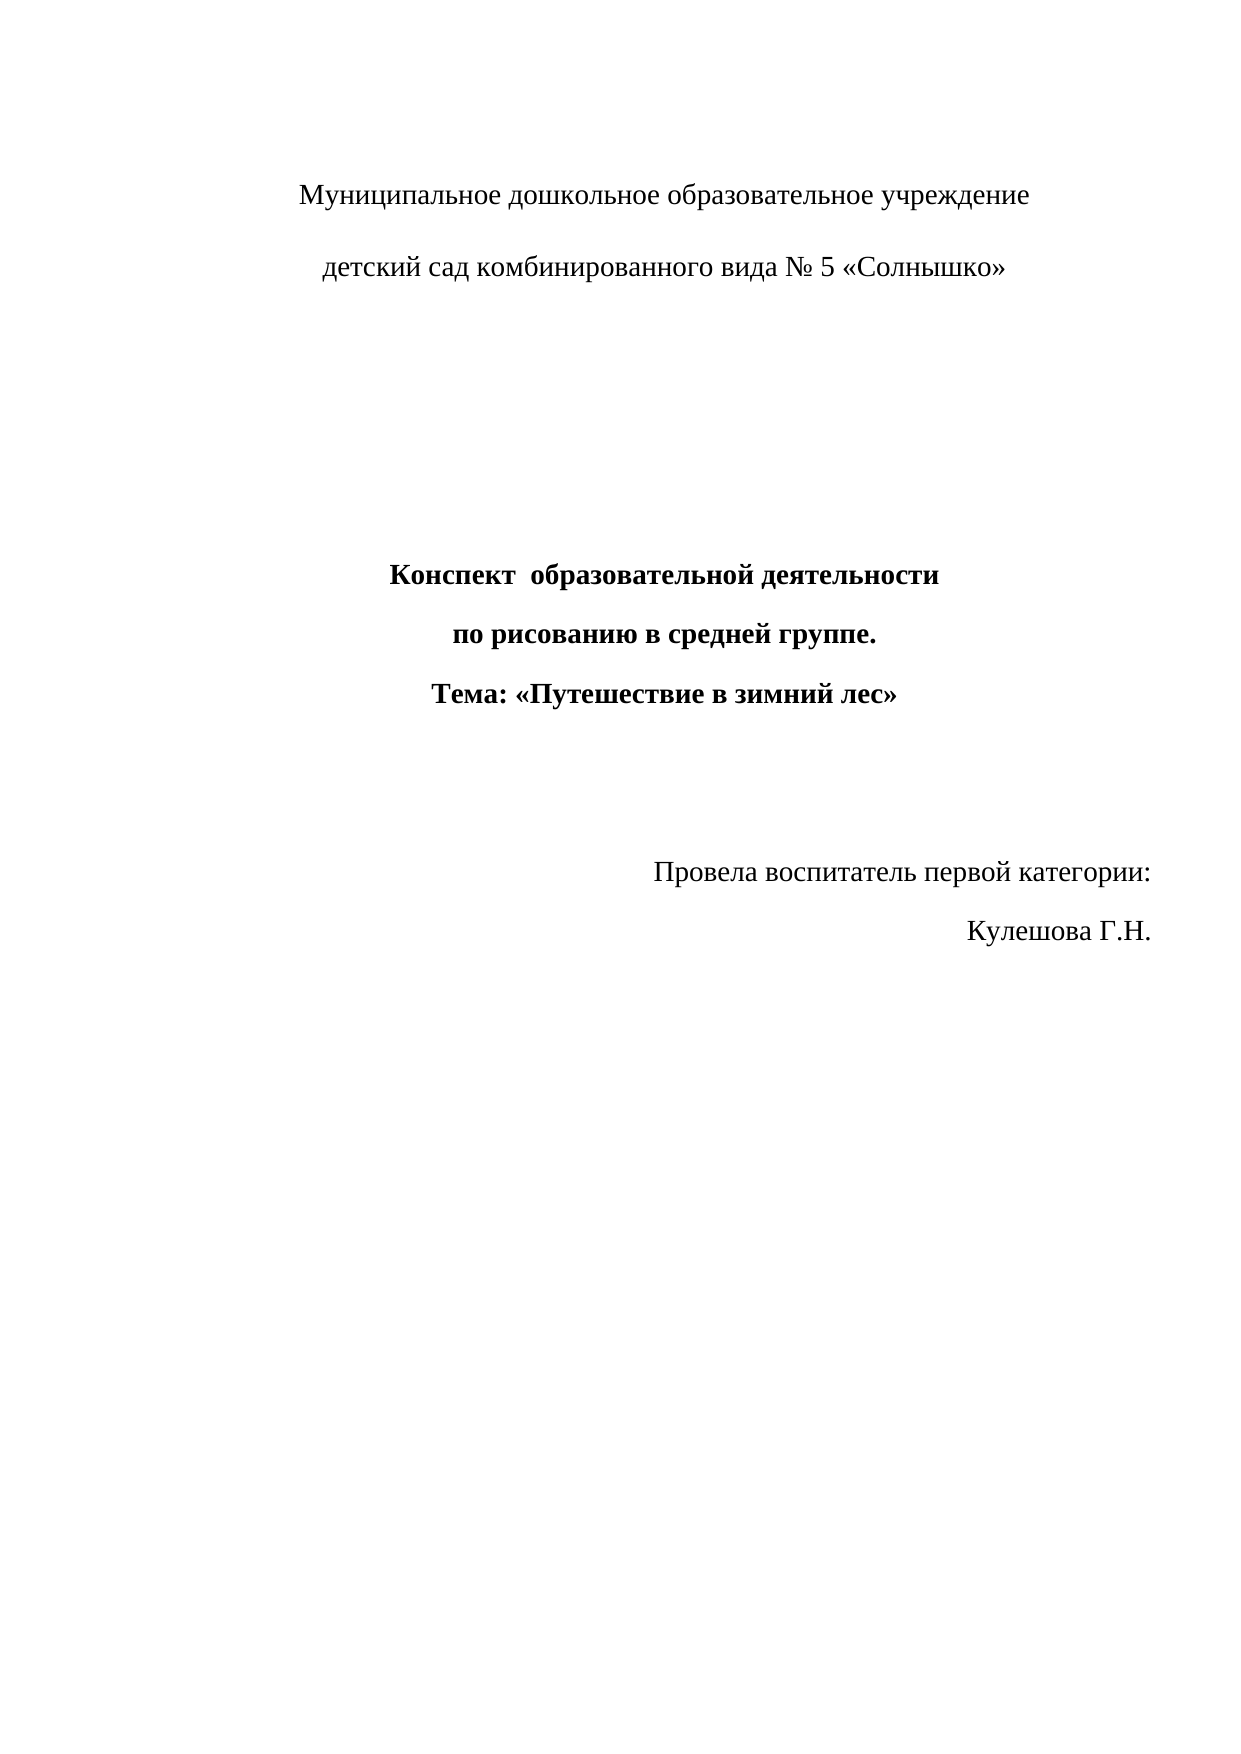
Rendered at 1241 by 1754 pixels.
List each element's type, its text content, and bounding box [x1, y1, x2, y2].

text Провела воспитатель первой категории: [177, 854, 1152, 888]
text Тема: «Путешествие в зимний лес» [177, 676, 1152, 709]
text Конспект образовательной деятельности [177, 557, 1152, 591]
text Муниципальное дошкольное образовательное учреждение [177, 177, 1152, 211]
text детский сад комбинированного вида № 5 «Солнышко» [177, 249, 1152, 282]
text Кулешова Г.Н. [177, 913, 1152, 947]
text по рисованию в средней группе. [177, 617, 1152, 650]
